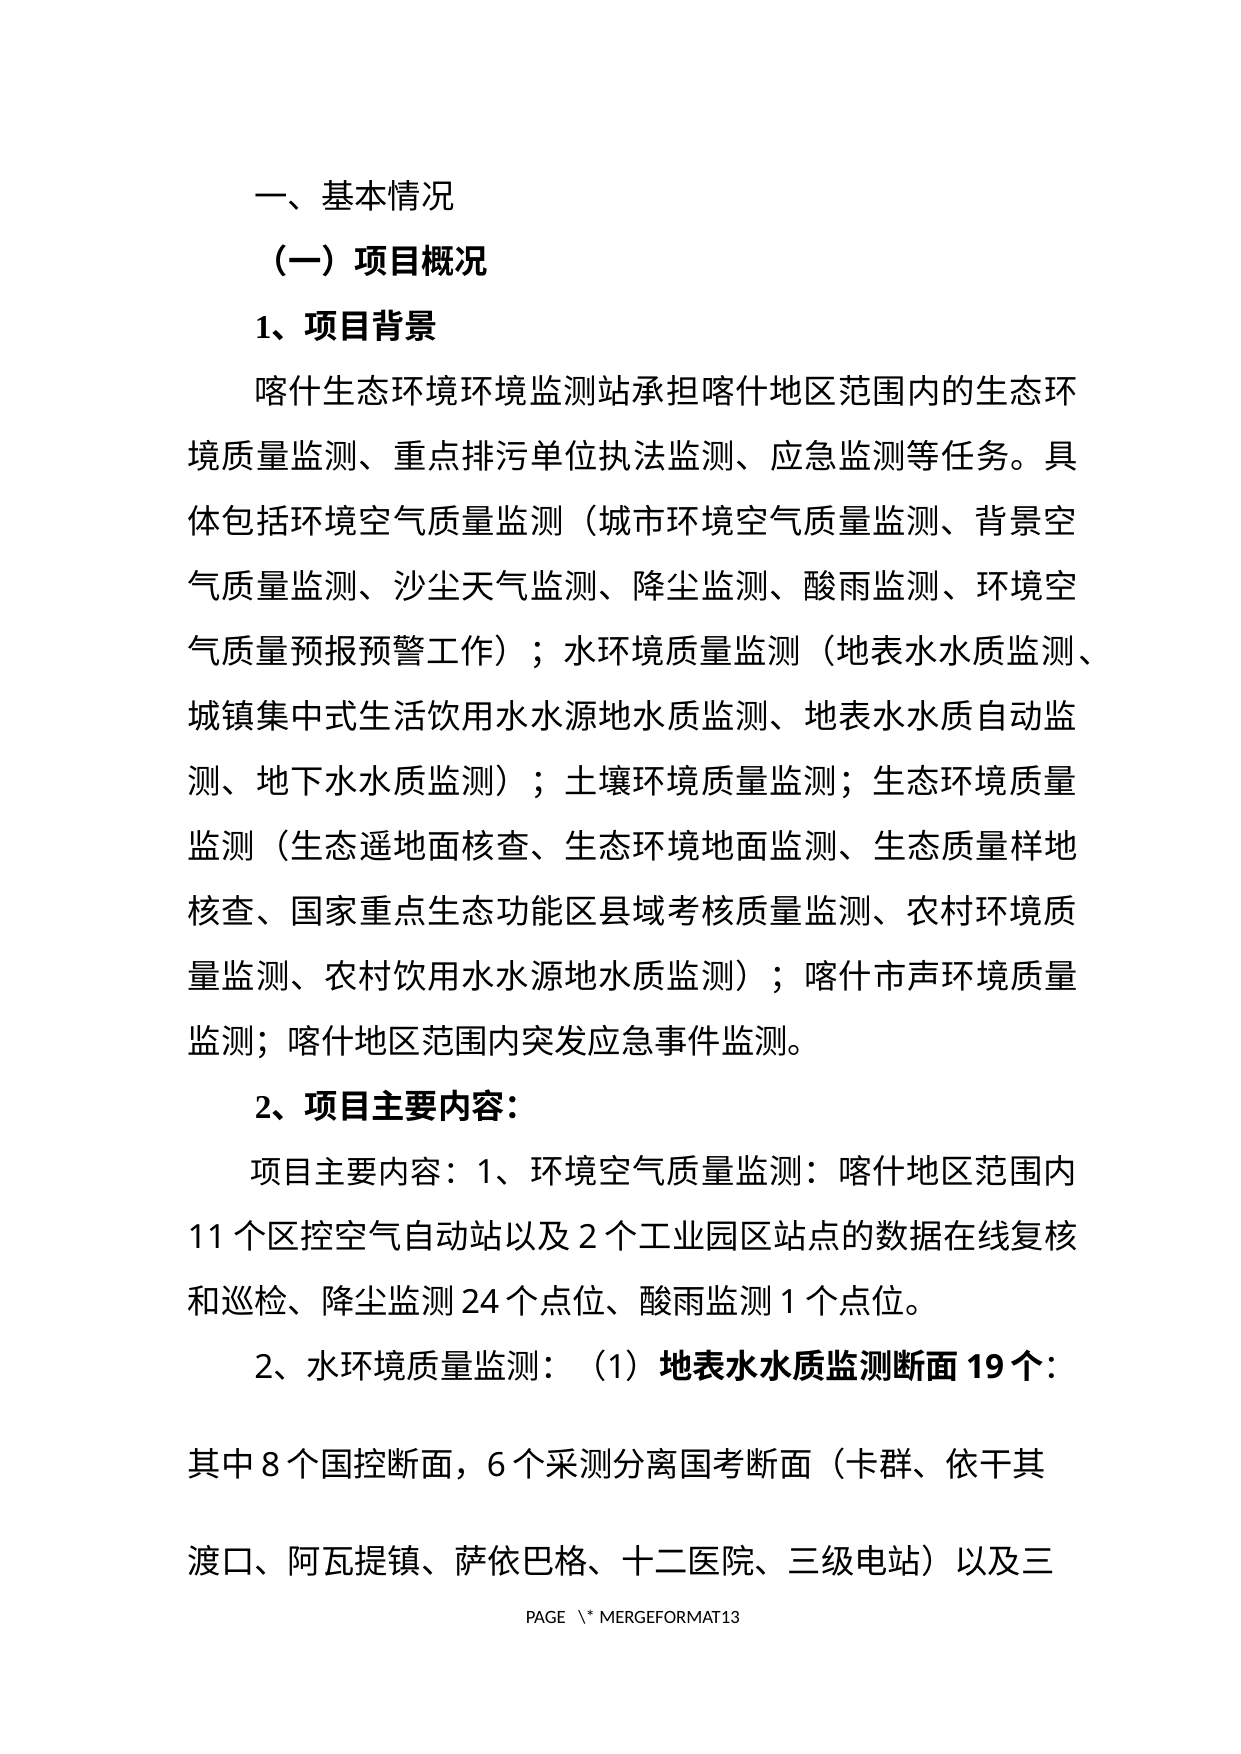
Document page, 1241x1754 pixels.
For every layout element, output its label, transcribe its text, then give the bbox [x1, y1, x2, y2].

text （一）项目概况 [187, 227, 1078, 292]
text 项目主要内容：1、环境空气质量监测：喀什地区范围内11个区控空气自动站以及2个工业园区站点的数据在线复核和巡检、降尘监测24个点位、酸雨监测1个点位。 [187, 1137, 1078, 1332]
text 一、基本情况 [187, 162, 1078, 227]
title 项目主要内容： [187, 1072, 1078, 1137]
text 喀什生态环境环境监测站承担喀什地区范围内的生态环境质量监测、重点排污单位执法监测、应急监测等任务。具体包括环境空气质量监测（城市环境空气质量监测、背景空气质量监测、沙尘天气监测、降尘监测、酸雨监测、环境空气质量预报预警工作）；水环境质量监测（地表水水质监测、城镇集中式生活饮用水水源地水质监测、地表水水质自动监测、地下水水质监测）；土壤环境质量监测；生态环境质量监测（生态遥地面核查、生态环境地面监测、生态质量样地核查、国家重点生态功能区县域考核质量监测、农村环境质量监测、农村饮用水水源地水质监测）；喀什市声环境质量监测；喀什地区范围内突发应急事件监测。 [187, 357, 1078, 1072]
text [187, 1332, 1078, 1592]
text 1、项目背景 [187, 292, 1078, 357]
